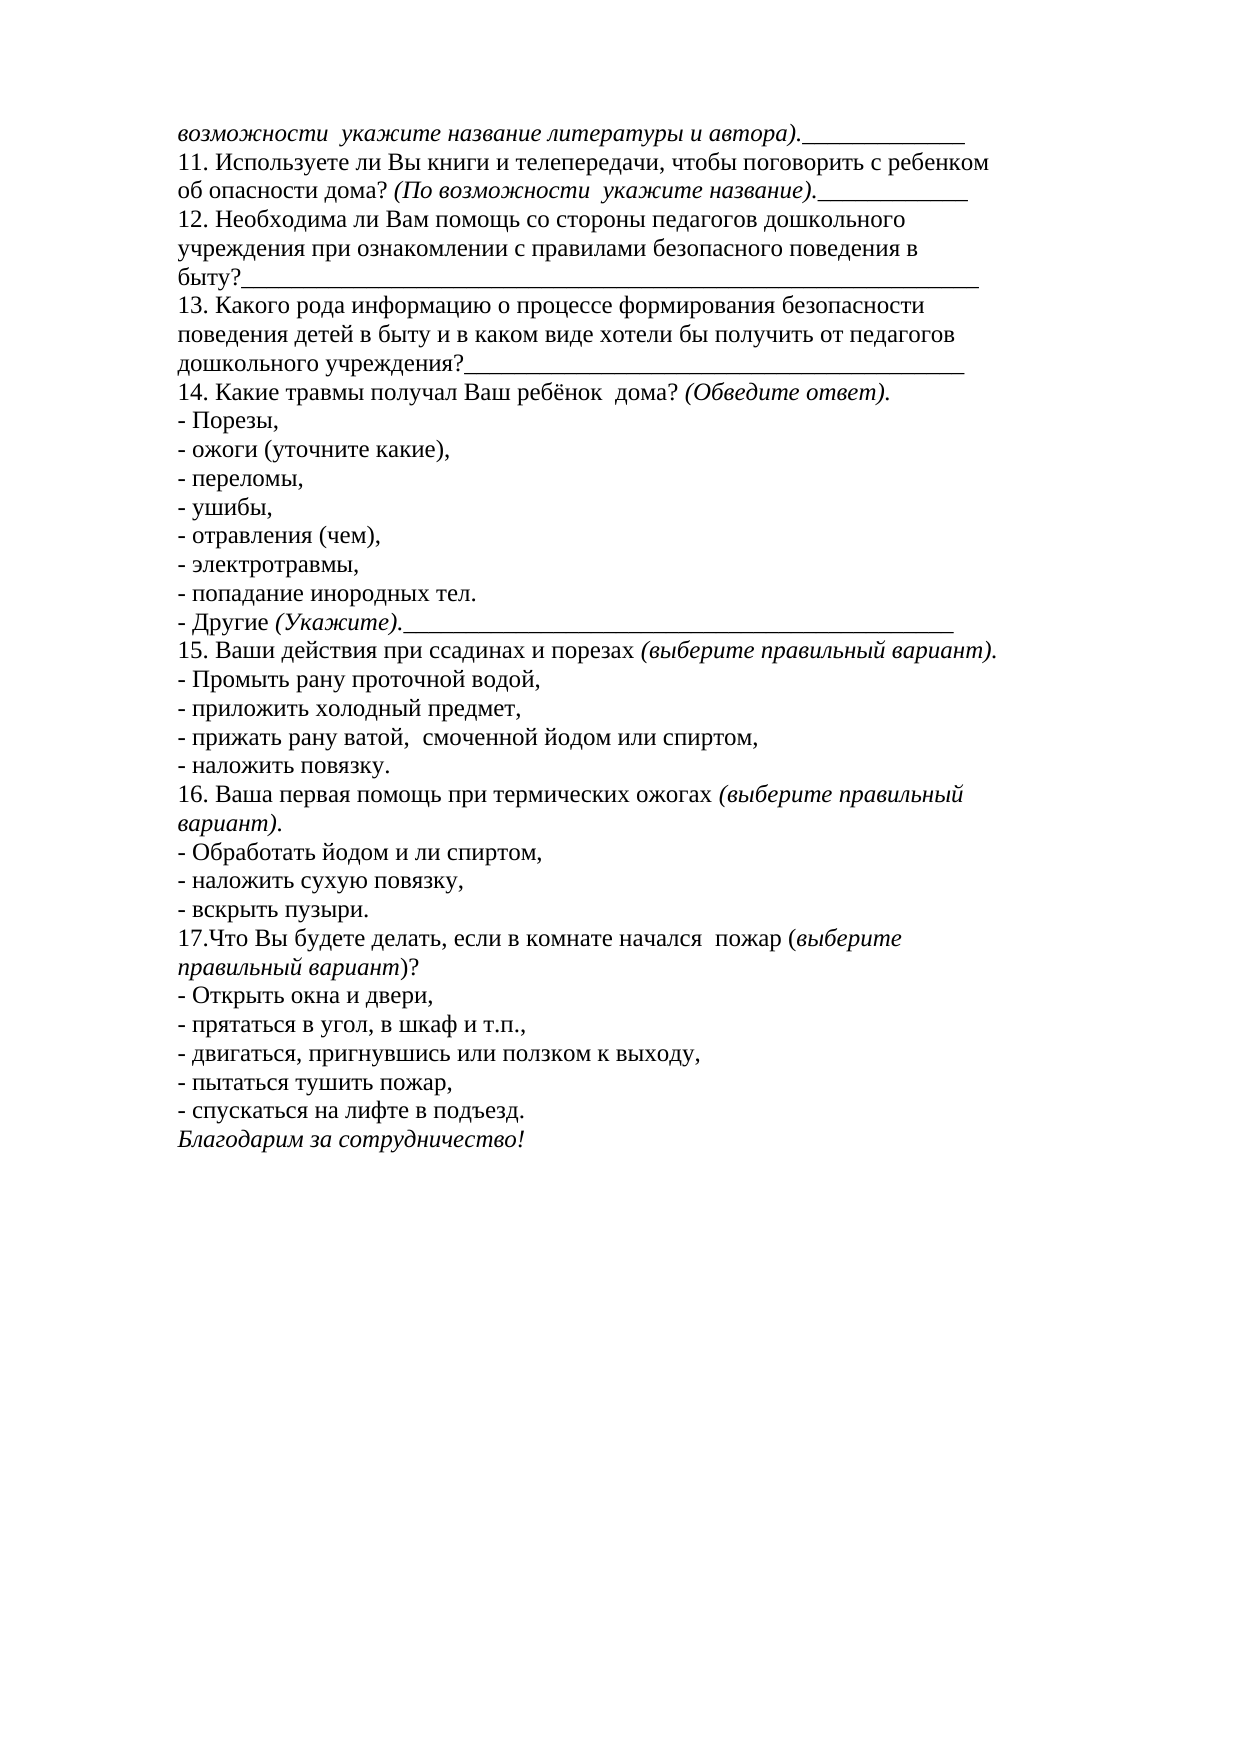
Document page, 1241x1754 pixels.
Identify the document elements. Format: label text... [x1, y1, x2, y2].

text - пытаться тушить пожар, [177, 1067, 1152, 1096]
text поведения детей в быту и в каком виде хотели бы получить от педагогов [177, 319, 1152, 348]
text Благодарим за сотрудничество! [177, 1124, 1152, 1153]
text - наложить повязку. [177, 751, 1152, 779]
text - Открыть окна и двери, [177, 981, 1152, 1009]
text - двигаться, пригнувшись или ползком к выходу, [177, 1038, 1152, 1067]
text 16. Ваша первая помощь при термических ожогах (выберите правильный [177, 779, 1152, 808]
text 17.Что Вы будете делать, если в комнате начался пожар (выберите [177, 923, 1152, 952]
text быту?___________________________________________________________ [177, 262, 1152, 291]
text дошкольного учреждения?________________________________________ [177, 348, 1152, 377]
text 14. Какие травмы получал Ваш ребёнок дома? (Обведите ответ). [177, 377, 1152, 406]
text 12. Необходима ли Вам помощь со стороны педагогов дошкольного [177, 204, 1152, 233]
text - переломы, [177, 463, 1152, 492]
text - наложить сухую повязку, [177, 866, 1152, 894]
text - приложить холодный предмет, [177, 693, 1152, 722]
text - ожоги (уточните какие), [177, 434, 1152, 463]
text учреждения при ознакомлении с правилами безопасного поведения в [177, 233, 1152, 262]
text - Обработать йодом и ли спиртом, [177, 837, 1152, 866]
text 11. Используете ли Вы книги и телепередачи, чтобы поговорить с ребенком [177, 147, 1152, 176]
text - спускаться на лифте в подъезд. [177, 1096, 1152, 1124]
text - Промыть рану проточной водой, [177, 664, 1152, 693]
text - Порезы, [177, 406, 1152, 434]
text - прятаться в угол, в шкаф и т.п., [177, 1009, 1152, 1038]
text об опасности дома? (По возможности укажите название).____________ [177, 176, 1152, 204]
text правильный вариант)? [177, 952, 1152, 981]
text вариант). [177, 808, 1152, 837]
text возможности укажите название литературы и автора)._____________ [177, 118, 1152, 147]
text - ушибы, [177, 492, 1152, 521]
text - электротравмы, [177, 549, 1152, 578]
text 13. Какого рода информацию о процессе формирования безопасности [177, 291, 1152, 319]
text - вскрыть пузыри. [177, 894, 1152, 923]
text - прижать рану ватой, смоченной йодом или спиртом, [177, 722, 1152, 751]
text - отравления (чем), [177, 521, 1152, 549]
text 15. Ваши действия при ссадинах и порезах (выберите правильный вариант). [177, 636, 1152, 664]
text - Другие (Укажите).____________________________________________ [177, 607, 1152, 636]
text - попадание инородных тел. [177, 578, 1152, 607]
